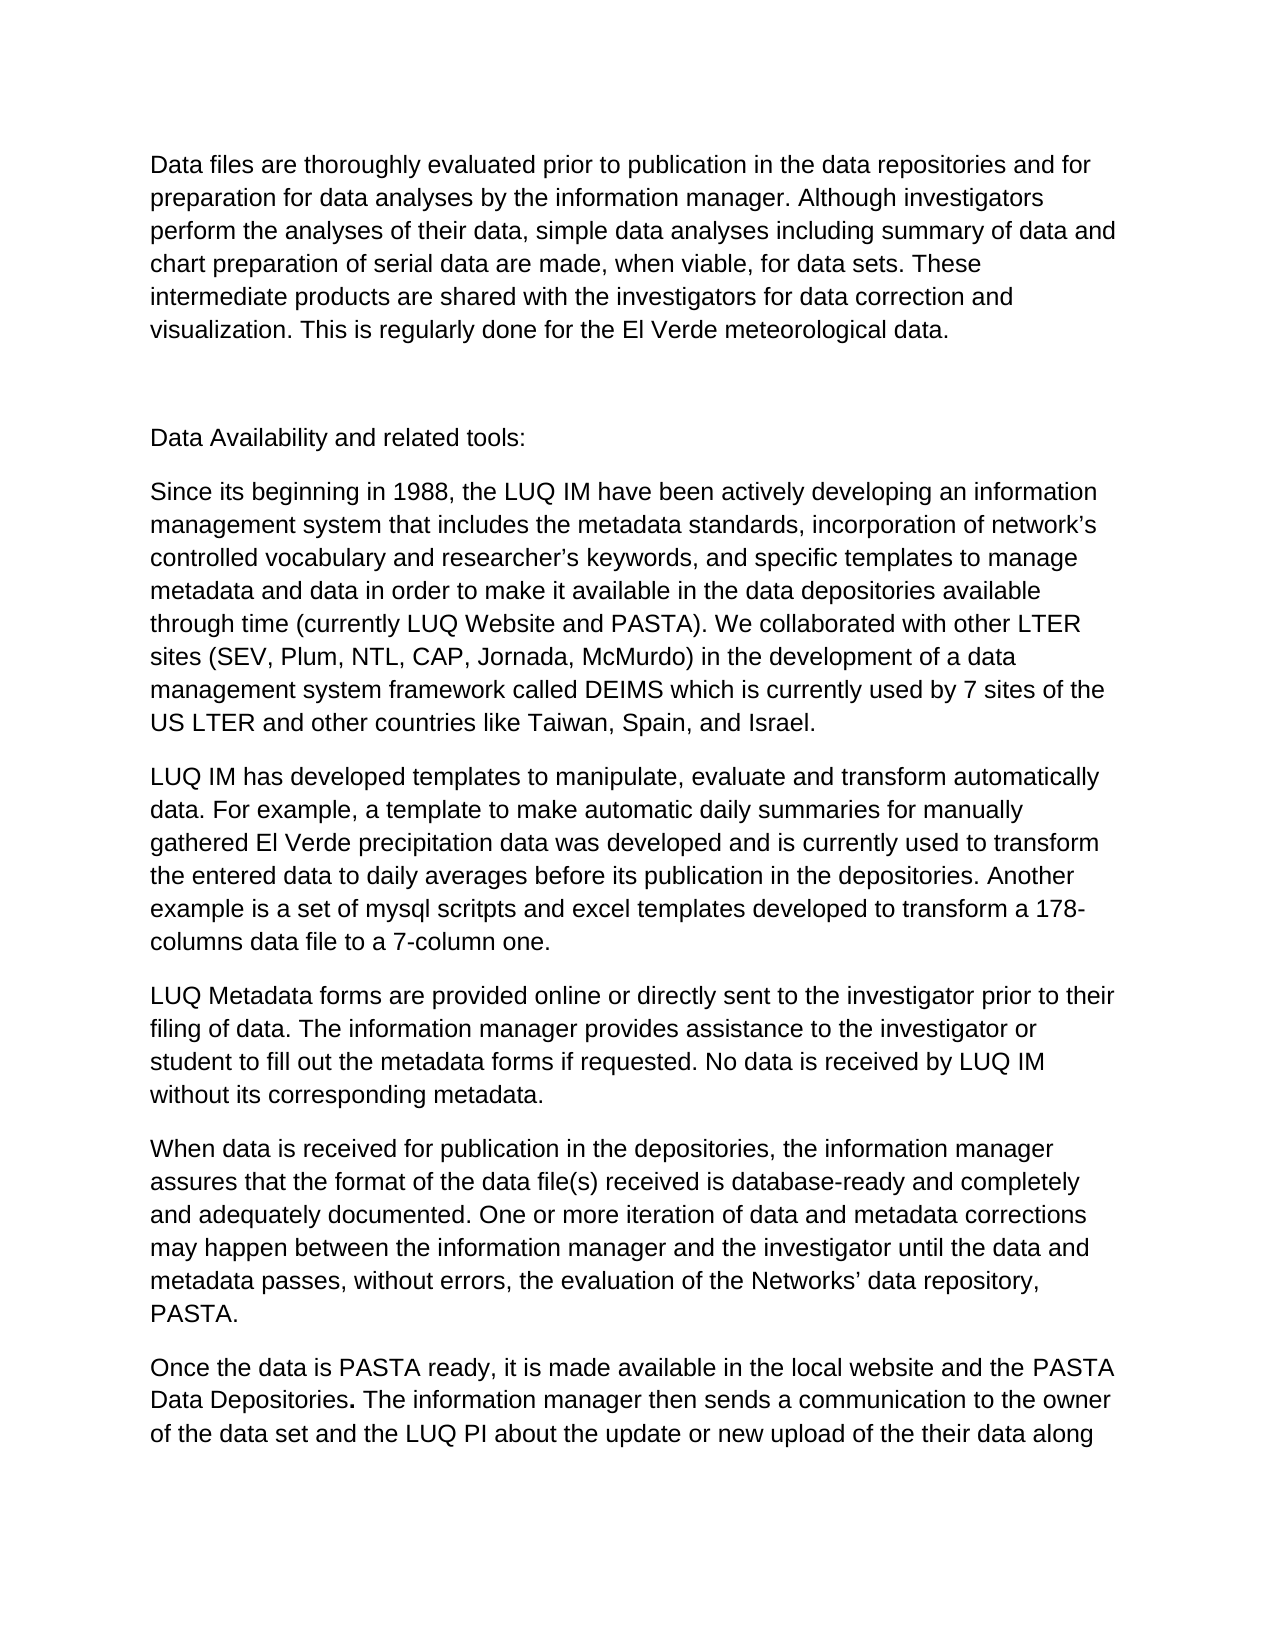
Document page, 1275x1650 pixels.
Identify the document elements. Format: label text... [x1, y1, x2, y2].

text Data files are thoroughly evaluated prior to publication in the data repositories and for preparation for data analyses by the information manager. Although investigators perform the analyses of their data, simple data analyses including summary of data and chart preparation of serial data are made, when viable, for data sets. These intermediate products are shared with the investigators for data correction and visualization. This is regularly done for the El Verde meteorological data. [150, 150, 1125, 344]
text Since its beginning in 1988, the LUQ IM have been actively developing an information management system that includes the metadata standards, incorporation of network’s controlled vocabulary and researcher’s keywords, and specific templates to manage metadata and data in order to make it available in the data depositories available through time (currently LUQ Website and PASTA). We collaborated with other LTER sites (SEV, Plum, NTL, CAP, Jornada, McMurdo) in the development of a data management system framework called DEIMS which is currently used by 7 sites of the US LTER and other countries like Taiwan, Spain, and Israel. [150, 477, 1125, 737]
text LUQ Metadata forms are provided online or directly sent to the investigator prior to their filing of data. The information manager provides assistance to the investigator or student to fill out the metadata forms if requested. No data is received by LUQ IM without its corresponding metadata. [150, 981, 1125, 1108]
text When data is received for publication in the depositories, the information manager assures that the format of the data file(s) received is database-ready and completely and adequately documented. One or more iteration of data and metadata corrections may happen between the information manager and the investigator until the data and metadata passes, without errors, the evaluation of the Networks’ data repository, PASTA. [150, 1133, 1125, 1327]
text LUQ IM has developed templates to manipulate, evaluate and transform automatically data. For example, a template to make automatic daily summaries for manually gathered El Verde precipitation data was developed and is currently used to transform the entered data to daily averages before its publication in the depositories. Another example is a set of mysql scritpts and excel templates developed to transform a 178-columns data file to a 7-column one. [150, 762, 1125, 956]
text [150, 1352, 1125, 1447]
text Data Availability and related tools: [150, 423, 1125, 452]
